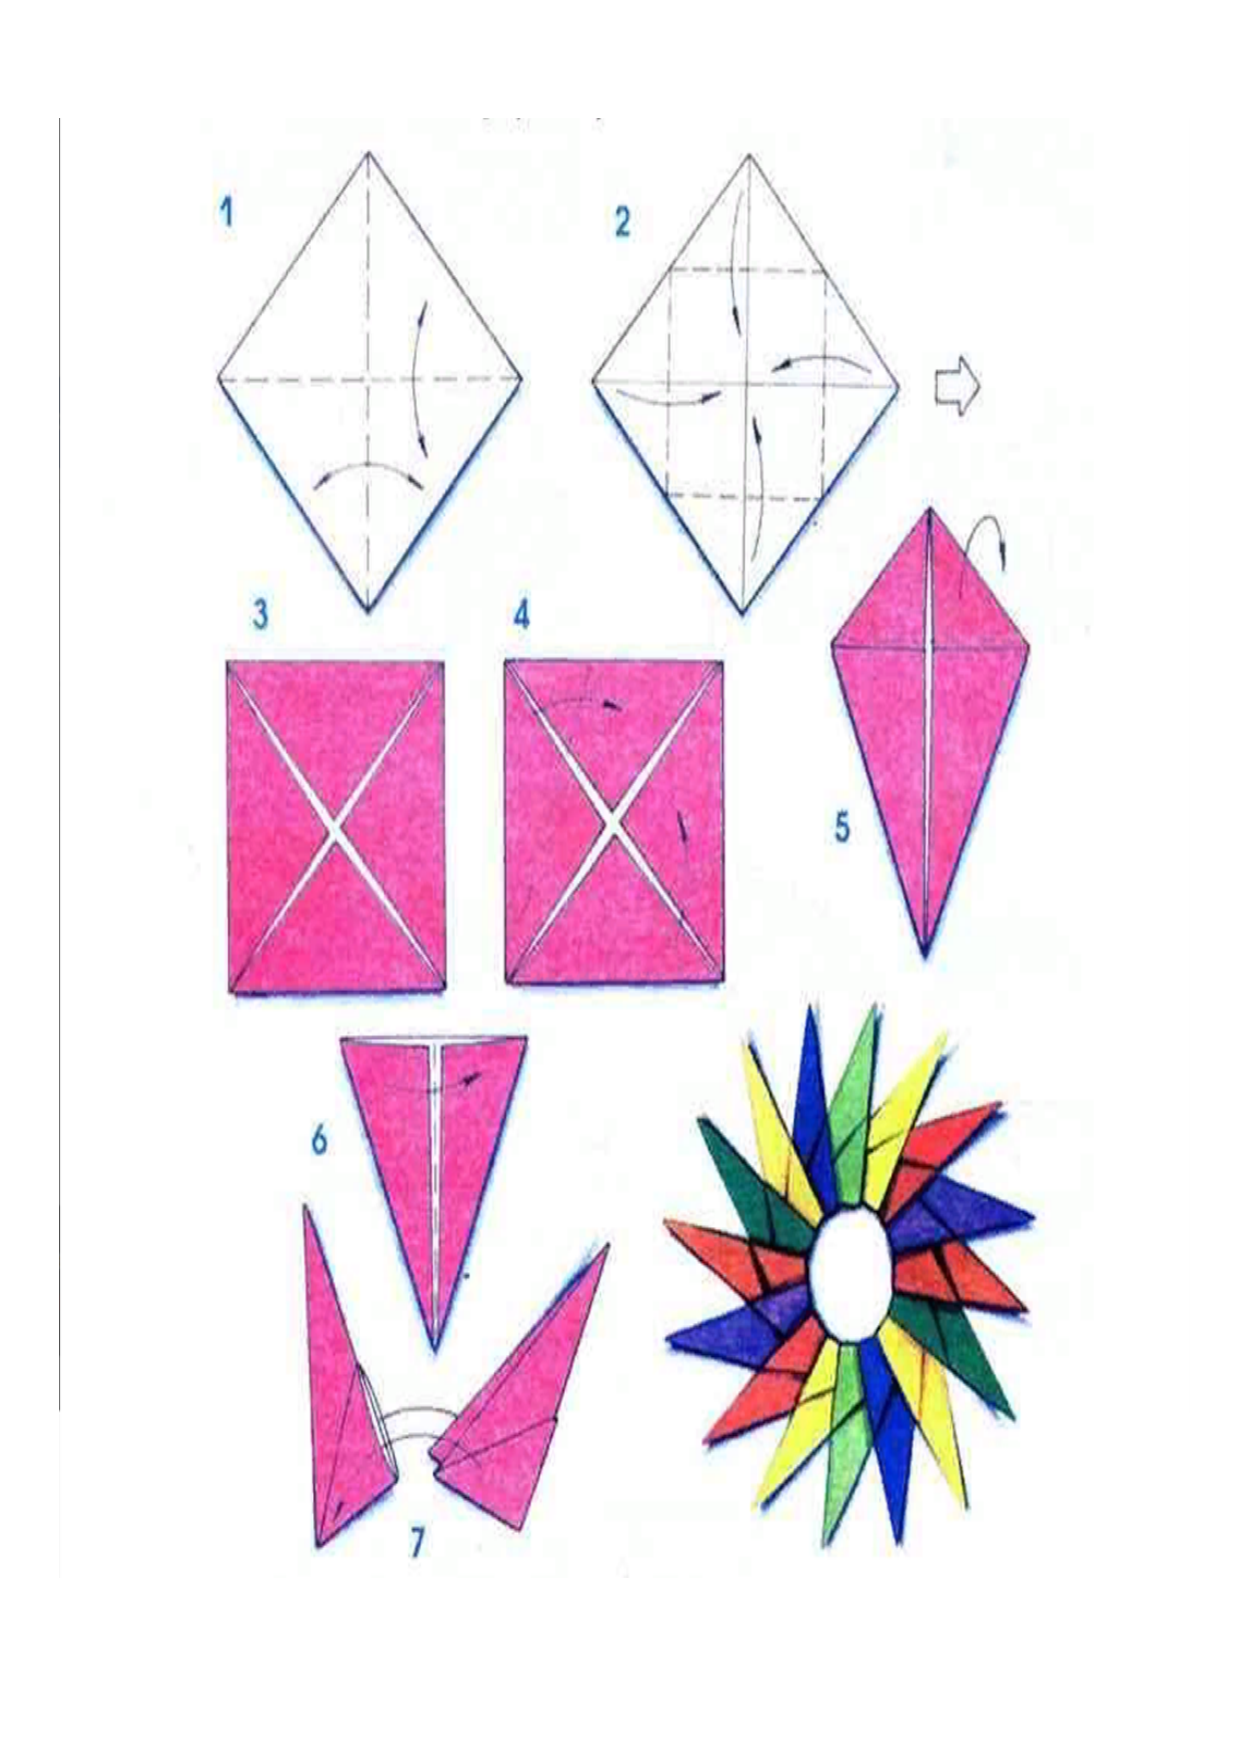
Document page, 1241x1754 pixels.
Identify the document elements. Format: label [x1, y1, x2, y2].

picture [59, 118, 1191, 1578]
